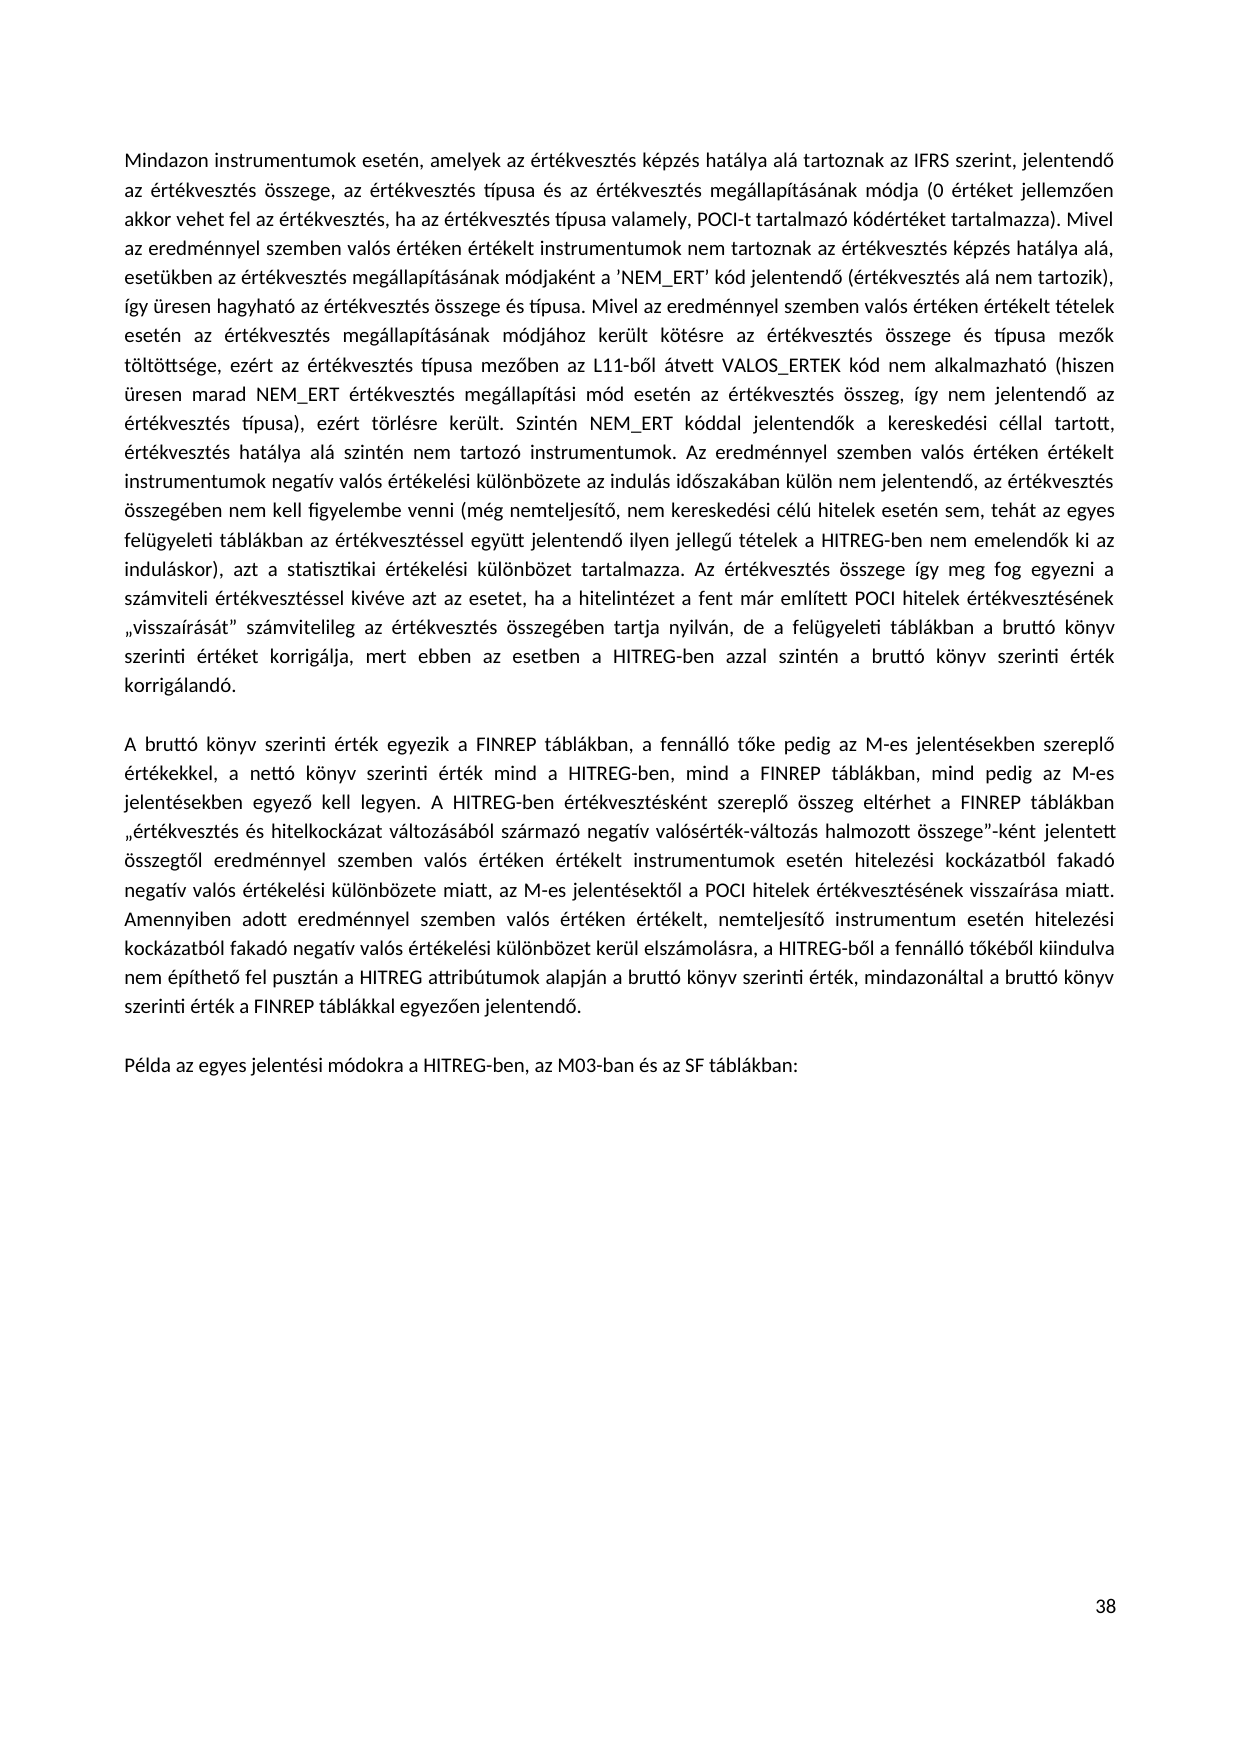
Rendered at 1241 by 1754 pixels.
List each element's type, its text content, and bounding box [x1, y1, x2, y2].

text Mindazon instrumentumok esetén, amelyek az értékvesztés képzés hatálya alá tartoznak az IFRS szerint, jelentendő az értékvesztés összege, az értékvesztés típusa és az értékvesztés megállapításának módja (0 értéket jellemzően akkor vehet fel az értékvesztés, ha az értékvesztés típusa valamely, POCI-t tartalmazó kódértéket tartalmazza). Mivel az eredménnyel szemben valós értéken értékelt instrumentumok nem tartoznak az értékvesztés képzés hatálya alá, esetükben az értékvesztés megállapításának módjaként a ’NEM_ERT’ kód jelentendő (értékvesztés alá nem tartozik), így üresen hagyható az értékvesztés összege és típusa. Mivel az eredménnyel szemben valós értéken értékelt tételek esetén az értékvesztés megállapításának módjához került kötésre az értékvesztés összege és típusa mezők töltöttsége, ezért az értékvesztés típusa mezőben az L11-ből átvett VALOS_ERTEK kód nem alkalmazható (hiszen üresen marad NEM_ERT értékvesztés megállapítási mód esetén az értékvesztés összeg, így nem jelentendő az értékvesztés típusa), ezért törlésre került. Szintén NEM_ERT kóddal jelentendők a kereskedési céllal tartott, értékvesztés hatálya alá szintén nem tartozó instrumentumok. Az eredménnyel szemben valós értéken értékelt instrumentumok negatív valós értékelési különbözete az indulás időszakában külön nem jelentendő, az értékvesztés összegében nem kell figyelembe venni (még nemteljesítő, nem kereskedési célú hitelek esetén sem, tehát az egyes felügyeleti táblákban az értékvesztéssel együtt jelentendő ilyen jellegű tételek a HITREG-ben nem emelendők ki az induláskor), azt a statisztikai értékelési különbözet tartalmazza. Az értékvesztés összege így meg fog egyezni a számviteli értékvesztéssel kivéve azt az esetet, ha a hitelintézet a fent már említett POCI hitelek értékvesztésének „visszaírását” számvitelileg az értékvesztés összegében tartja nyilván, de a felügyeleti táblákban a bruttó könyv szerinti értéket korrigálja, mert ebben az esetben a HITREG-ben azzal szintén a bruttó könyv szerinti érték korrigálandó. [124, 148, 1116, 698]
text A bruttó könyv szerinti érték egyezik a FINREP táblákban, a fennálló tőke pedig az M-es jelentésekben szereplő értékekkel, a nettó könyv szerinti érték mind a HITREG-ben, mind a FINREP táblákban, mind pedig az M-es jelentésekben egyező kell legyen. A HITREG-ben értékvesztésként szereplő összeg eltérhet a FINREP táblákban „értékvesztés és hitelkockázat változásából származó negatív valósérték-változás halmozott összege”-ként jelentett összegtől eredménnyel szemben valós értéken értékelt instrumentumok esetén hitelezési kockázatból fakadó negatív valós értékelési különbözete miatt, az M-es jelentésektől a POCI hitelek értékvesztésének visszaírása miatt. Amennyiben adott eredménnyel szemben valós értéken értékelt, nemteljesítő instrumentum esetén hitelezési kockázatból fakadó negatív valós értékelési különbözet kerül elszámolásra, a HITREG-ből a fennálló tőkéből kiindulva nem építhető fel pusztán a HITREG attribútumok alapján a bruttó könyv szerinti érték, mindazonáltal a bruttó könyv szerinti érték a FINREP táblákkal egyezően jelentendő. [124, 731, 1116, 1019]
text Példa az egyes jelentési módokra a HITREG-ben, az M03-ban és az SF táblákban: [124, 1052, 1116, 1077]
